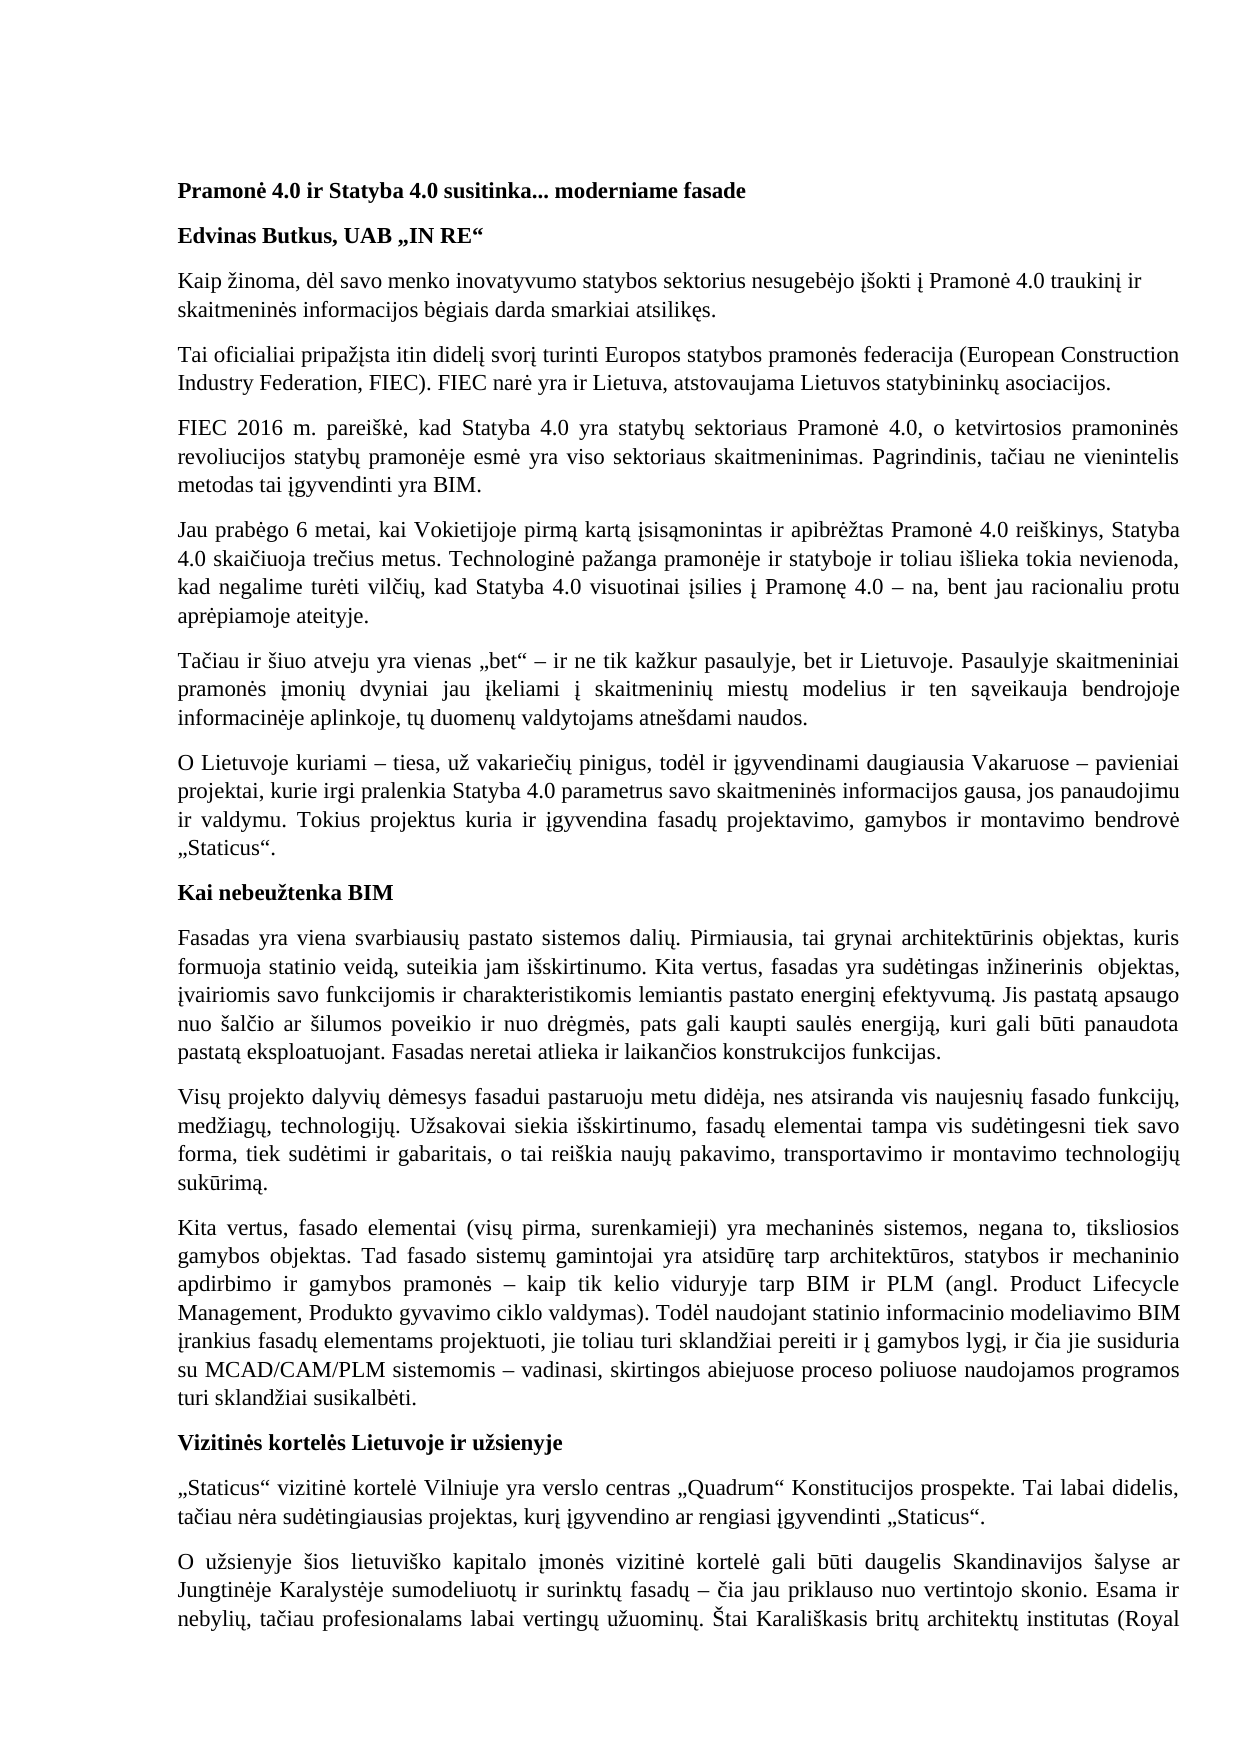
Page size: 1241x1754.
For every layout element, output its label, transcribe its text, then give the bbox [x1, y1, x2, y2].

text Tai oficialiai pripažįsta itin didelį svorį turinti Europos statybos pramonės federacija (European Construction Industry Federation, FIEC). FIEC narė yra ir Lietuva, atstovaujama Lietuvos statybininkų asociacijos. [177, 341, 1181, 396]
text Kai nebeužtenka BIM [177, 879, 1181, 906]
text FIEC 2016 m. pareiškė, kad Statyba 4.0 yra statybų sektoriaus Pramonė 4.0, o ketvirtosios pramoninės revoliucijos statybų pramonėje esmė yra viso sektoriaus skaitmeninimas. Pagrindinis, tačiau ne vienintelis metodas tai įgyvendinti yra BIM. [177, 414, 1181, 498]
text O Lietuvoje kuriami – tiesa, už vakariečių pinigus, todėl ir įgyvendinami daugiausia Vakaruose – pavieniai projektai, kurie irgi pralenkia Statyba 4.0 parametrus savo skaitmeninės informacijos gausa, jos panaudojimu ir valdymu. Tokius projektus kuria ir įgyvendina fasadų projektavimo, gamybos ir montavimo bendrovė „Staticus“. [177, 749, 1181, 861]
text Visų projekto dalyvių dėmesys fasadui pastaruoju metu didėja, nes atsiranda vis naujesnių fasado funkcijų, medžiagų, technologijų. Užsakovai siekia išskirtinumo, fasadų elementai tampa vis sudėtingesni tiek savo forma, tiek sudėtimi ir gabaritais, o tai reiškia naujų pakavimo, transportavimo ir montavimo technologijų sukūrimą. [177, 1083, 1181, 1195]
text Tačiau ir šiuo atveju yra vienas „bet“ – ir ne tik kažkur pasaulyje, bet ir Lietuvoje. Pasaulyje skaitmeniniai pramonės įmonių dvyniai jau įkeliami į skaitmeninių miestų modelius ir ten sąveikauja bendrojoje informacinėje aplinkoje, tų duomenų valdytojams atnešdami naudos. [177, 647, 1181, 730]
text Jau prabėgo 6 metai, kai Vokietijoje pirmą kartą įsisąmonintas ir apibrėžtas Pramonė 4.0 reiškinys, Statyba 4.0 skaičiuoja trečius metus. Technologinė pažanga pramonėje ir statyboje ir toliau išlieka tokia nevienoda, kad negalime turėti vilčių, kad Statyba 4.0 visuotinai įsilies į Pramonę 4.0 – na, bent jau racionaliu protu aprėpiamoje ateityje. [177, 516, 1181, 628]
text Vizitinės kortelės Lietuvoje ir užsienyje [177, 1429, 1181, 1456]
text Pramonė 4.0 ir Statyba 4.0 susitinka... moderniame fasade [177, 177, 1181, 203]
text Kita vertus, fasado elementai (visų pirma, surenkamieji) yra mechaninės sistemos, negana to, tiksliosios gamybos objektas. Tad fasado sistemų gamintojai yra atsidūrę tarp architektūros, statybos ir mechaninio apdirbimo ir gamybos pramonės – kaip tik kelio viduryje tarp BIM ir PLM (angl. Product Lifecycle Management, Produkto gyvavimo ciklo valdymas). Todėl naudojant statinio informacinio modeliavimo BIM įrankius fasadų elementams projektuoti, jie toliau turi sklandžiai pereiti ir į gamybos lygį, ir čia jie susiduria su MCAD/CAM/PLM sistemomis – vadinasi, skirtingos abiejuose proceso poliuose naudojamos programos turi sklandžiai susikalbėti. [177, 1214, 1181, 1411]
text „Staticus“ vizitinė kortelė Vilniuje yra verslo centras „Quadrum“ Konstitucijos prospekte. Tai labai didelis, tačiau nėra sudėtingiausias projektas, kurį įgyvendino ar rengiasi įgyvendinti „Staticus“. [177, 1474, 1181, 1529]
text Edvinas Butkus, UAB „IN RE“ [177, 222, 1181, 249]
text Fasadas yra viena svarbiausių pastato sistemos dalių. Pirmiausia, tai grynai architektūrinis objektas, kuris formuoja statinio veidą, suteikia jam išskirtinumo. Kita vertus, fasadas yra sudėtingas inžinerinis objektas, įvairiomis savo funkcijomis ir charakteristikomis lemiantis pastato energinį efektyvumą. Jis pastatą apsaugo nuo šalčio ar šilumos poveikio ir nuo drėgmės, pats gali kaupti saulės energiją, kuri gali būti panaudota pastatą eksploatuojant. Fasadas neretai atlieka ir laikančios konstrukcijos funkcijas. [177, 924, 1181, 1064]
text Kaip žinoma, dėl savo menko inovatyvumo statybos sektorius nesugebėjo įšokti į Pramonė 4.0 traukinį ir skaitmeninės informacijos bėgiais darda smarkiai atsilikęs. [177, 267, 1181, 322]
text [177, 1548, 1181, 1631]
